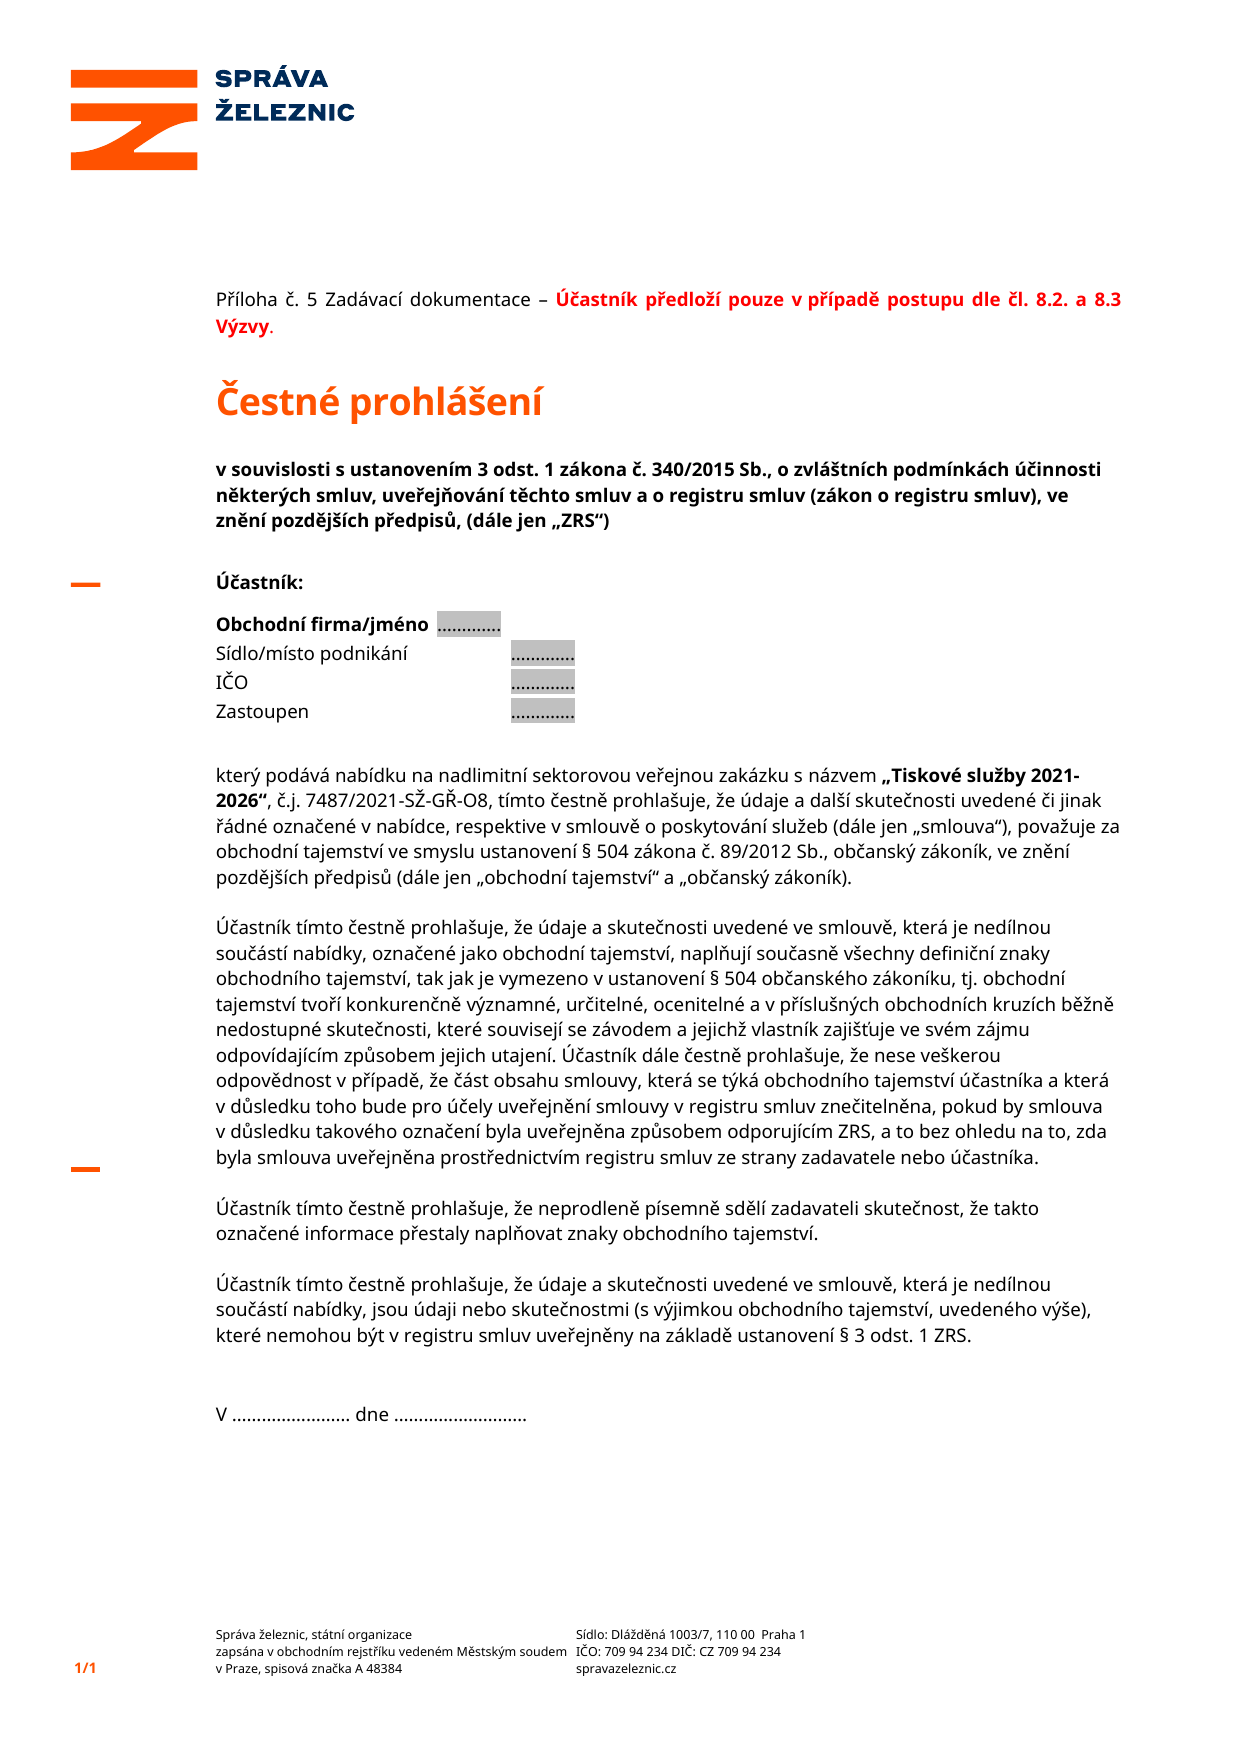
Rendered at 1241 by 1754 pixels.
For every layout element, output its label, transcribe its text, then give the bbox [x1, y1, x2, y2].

text Zastoupen …………. [216, 695, 1122, 724]
text který podává nabídku na nadlimitní sektorovou veřejnou zakázku s názvem „Tiskové služby 2021-2026“, č.j. 7487/2021-SŽ-GŘ-O8, tímto čestně prohlašuje, že údaje a další skutečnosti uvedené či jinak řádné označené v nabídce, respektive v smlouvě o poskytování služeb (dále jen „smlouva“), považuje za obchodní tajemství ve smyslu ustanovení § 504 zákona č. 89/2012 Sb., občanský zákoník, ve znění pozdějších předpisů (dále jen „obchodní tajemství“ a „občanský zákoník). [216, 762, 1122, 889]
text V …………………… dne ……………………… [216, 1398, 1121, 1427]
text Obchodní firma/jméno …………. [216, 608, 1122, 637]
text Sídlo/místo podnikání …………. [216, 637, 1122, 666]
text v souvislosti s ustanovením 3 odst. 1 zákona č. 340/2015 Sb., o zvláštních podmínkách účinnosti některých smluv, uveřejňování těchto smluv a o registru smluv (zákon o registru smluv), ve znění pozdějších předpisů, (dále jen „ZRS“) [216, 456, 1122, 533]
text Účastník: [216, 565, 1122, 596]
text Příloha č. 5 Zadávací dokumentace – Účastník předloží pouze v případě postupu dle čl. 8.2. a 8.3 Výzvy. [216, 286, 1122, 339]
text IČO …………. [216, 666, 1122, 695]
text Účastník tímto čestně prohlašuje, že neprodleně písemně sdělí zadavateli skutečnost, že takto označené informace přestaly naplňovat znaky obchodního tajemství. [216, 1195, 1122, 1246]
text Účastník tímto čestně prohlašuje, že údaje a skutečnosti uvedené ve smlouvě, která je nedílnou součástí nabídky, označené jako obchodní tajemství, naplňují současně všechny definiční znaky obchodního tajemství, tak jak je vymezeno v ustanovení § 504 občanského zákoníku, tj. obchodní tajemství tvoří konkurenčně významné, určitelné, ocenitelné a v příslušných obchodních kruzích běžně nedostupné skutečnosti, které souvisejí se závodem a jejichž vlastník zajišťuje ve svém zájmu odpovídajícím způsobem jejich utajení. Účastník dále čestně prohlašuje, že nese veškerou odpovědnost v případě, že část obsahu smlouvy, která se týká obchodního tajemství účastníka a která v důsledku toho bude pro účely uveřejnění smlouvy v registru smluv znečitelněna, pokud by smlouva v důsledku takového označení byla uveřejněna způsobem odporujícím ZRS, a to bez ohledu na to, zda byla smlouva uveřejněna prostřednictvím registru smluv ze strany zadavatele nebo účastníka. [216, 914, 1122, 1170]
text Účastník tímto čestně prohlašuje, že údaje a skutečnosti uvedené ve smlouvě, která je nedílnou součástí nabídky, jsou údaji nebo skutečnostmi (s výjimkou obchodního tajemství, uvedeného výše), které nemohou být v registru smluv uveřejněny na základě ustanovení § 3 odst. 1 ZRS. [216, 1271, 1122, 1347]
subtitle Čestné prohlášení [216, 375, 1122, 426]
